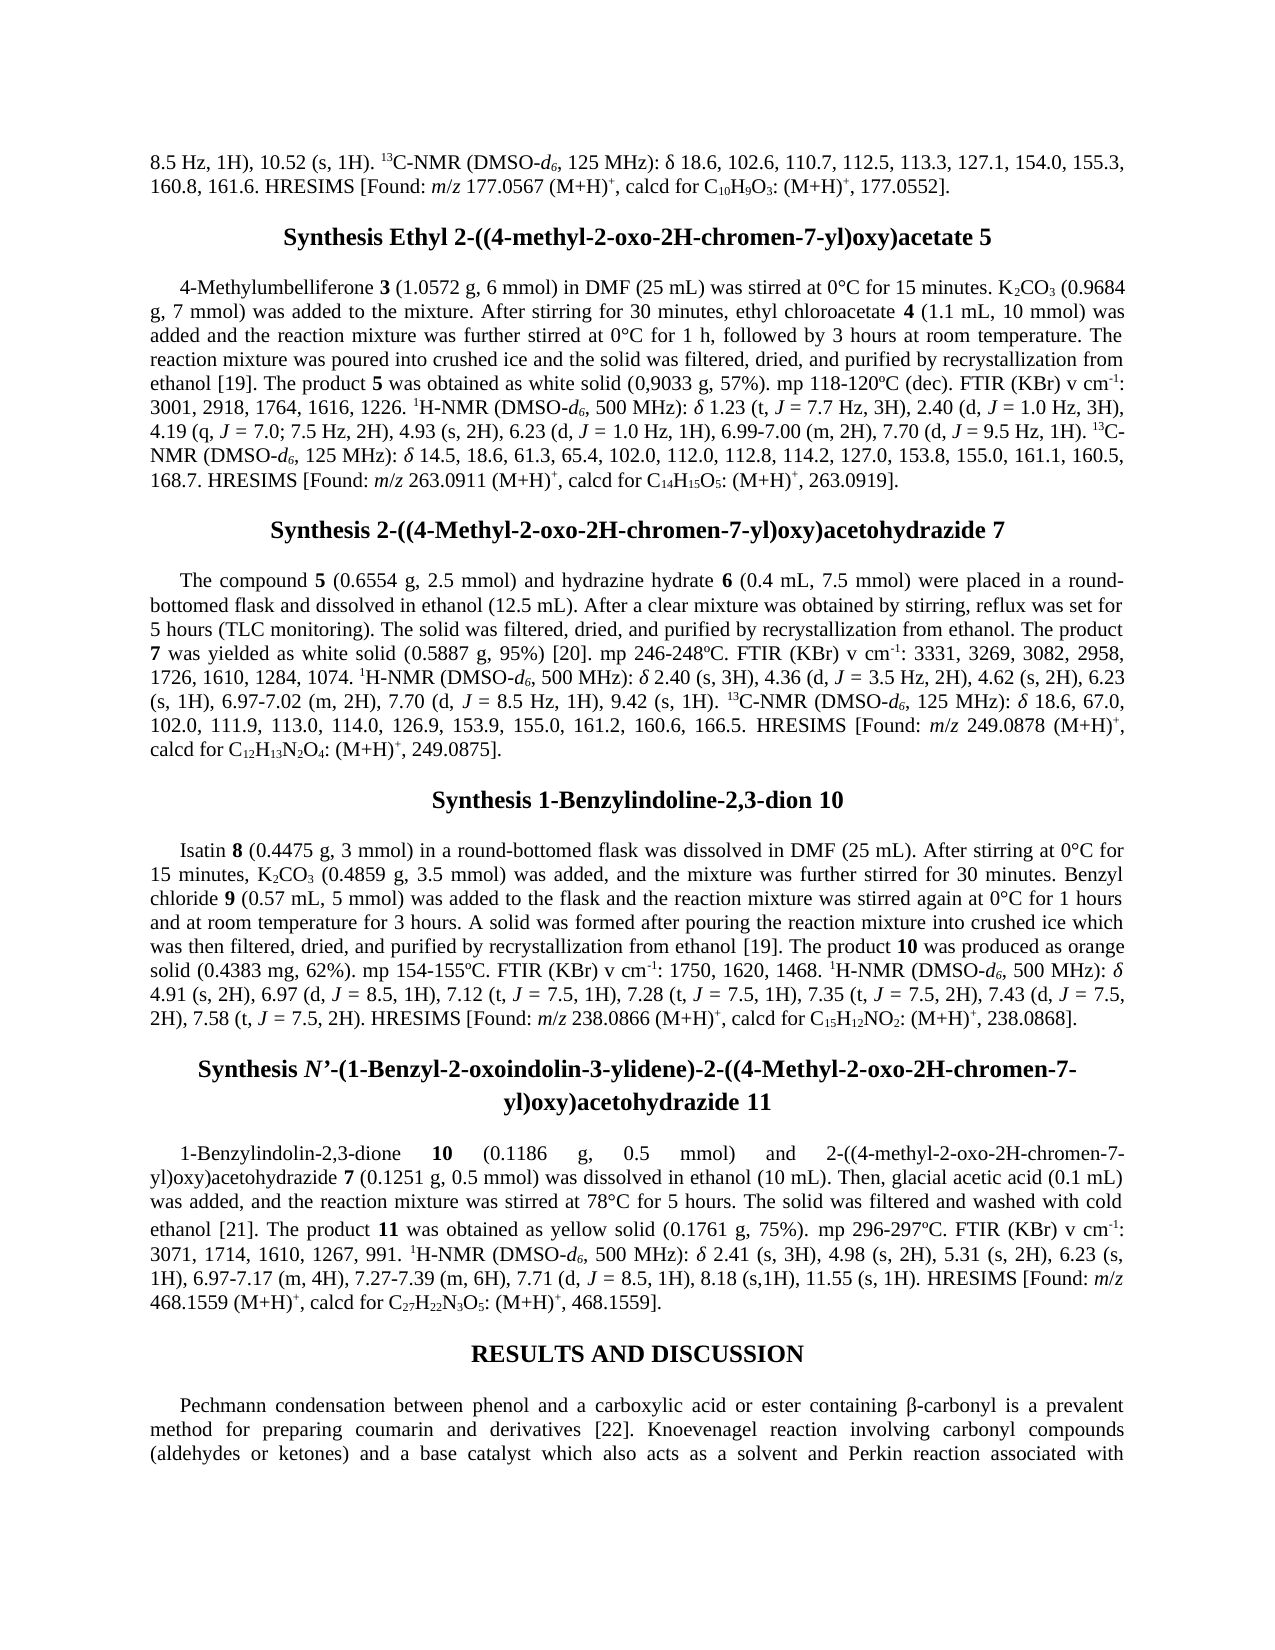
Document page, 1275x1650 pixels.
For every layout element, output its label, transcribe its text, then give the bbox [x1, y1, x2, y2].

subtitle RESULTS AND DISCUSSION [150, 1339, 1125, 1368]
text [150, 1393, 1125, 1465]
text 1-Benzylindolin-2,3-dione 10 (0.1186 g, 0.5 mmol) and 2-((4-methyl-2-oxo-2H-chromen-7-yl)oxy)acetohydrazide 7 (0.1251 g, 0.5 mmol) was dissolved in ethanol (10 mL). Then, glacial acetic acid (0.1 mL) was added, and the reaction mixture was stirred at 78°C for 5 hours. The solid was filtered and washed with cold ethanol [21]. The product 11 was obtained as yellow solid (0.1761 g, 75%). mp 296-297ºC. FTIR (KBr) v cm-1: 3071, 1714, 1610, 1267, 991. 1H-NMR (DMSO-d6, 500 MHz): δ 2.41 (s, 3H), 4.98 (s, 2H), 5.31 (s, 2H), 6.23 (s, 1H), 6.97-7.17 (m, 4H), 7.27-7.39 (m, 6H), 7.71 (d, J = 8.5, 1H), 8.18 (s,1H), 11.55 (s, 1H). HRESIMS [Found: m/z 468.1559 (M+H)+, calcd for C27H22N3O5: (M+H)+, 468.1559]. [150, 1141, 1125, 1314]
text Synthesis N’-(1-Benzyl-2-oxoindolin-3-ylidene)-2-((4-Methyl-2-oxo-2H-chromen-7-yl)oxy)acetohydrazide 11 [150, 1054, 1125, 1117]
text The compound 5 (0.6554 g, 2.5 mmol) and hydrazine hydrate 6 (0.4 mL, 7.5 mmol) were placed in a round-bottomed flask and dissolved in ethanol (12.5 mL). After a clear mixture was obtained by stirring, reflux was set for 5 hours (TLC monitoring). The solid was filtered, dried, and purified by recrystallization from ethanol. The product 7 was yielded as white solid (0.5887 g, 95%) [20]. mp 246-248ºC. FTIR (KBr) v cm-1: 3331, 3269, 3082, 2958, 1726, 1610, 1284, 1074. 1H-NMR (DMSO-d6, 500 MHz): δ 2.40 (s, 3H), 4.36 (d, J = 3.5 Hz, 2H), 4.62 (s, 2H), 6.23 (s, 1H), 6.97-7.02 (m, 2H), 7.70 (d, J = 8.5 Hz, 1H), 9.42 (s, 1H). 13C-NMR (DMSO-d6, 125 MHz): δ 18.6, 67.0, 102.0, 111.9, 113.0, 114.0, 126.9, 153.9, 155.0, 161.2, 160.6, 166.5. HRESIMS [Found: m/z 249.0878 (M+H)+, calcd for C12H13N2O4: (M+H)+, 249.0875]. [150, 568, 1125, 761]
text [150, 150, 1125, 198]
text Synthesis 2-((4-Methyl-2-oxo-2H-chromen-7-yl)oxy)acetohydrazide 7 [150, 516, 1125, 544]
text 4-Methylumbelliferone 3 (1.0572 g, 6 mmol) in DMF (25 mL) was stirred at 0°C for 15 minutes. K2CO3 (0.9684 g, 7 mmol) was added to the mixture. After stirring for 30 minutes, ethyl chloroacetate 4 (1.1 mL, 10 mmol) was added and the reaction mixture was further stirred at 0°C for 1 h, followed by 3 hours at room temperature. The reaction mixture was poured into crushed ice and the solid was filtered, dried, and purified by recrystallization from ethanol [19]. The product 5 was obtained as white solid (0,9033 g, 57%). mp 118-120ºC (dec). FTIR (KBr) v cm-1: 3001, 2918, 1764, 1616, 1226. 1H-NMR (DMSO-d6, 500 MHz): δ 1.23 (t, J = 7.7 Hz, 3H), 2.40 (d, J = 1.0 Hz, 3H), 4.19 (q, J = 7.0; 7.5 Hz, 2H), 4.93 (s, 2H), 6.23 (d, J = 1.0 Hz, 1H), 6.99-7.00 (m, 2H), 7.70 (d, J = 9.5 Hz, 1H). 13C-NMR (DMSO-d6, 125 MHz): δ 14.5, 18.6, 61.3, 65.4, 102.0, 112.0, 112.8, 114.2, 127.0, 153.8, 155.0, 161.1, 160.5, 168.7. HRESIMS [Found: m/z 263.0911 (M+H)+, calcd for C14H15O5: (M+H)+, 263.0919]. [150, 275, 1125, 492]
text Isatin 8 (0.4475 g, 3 mmol) in a round-bottomed flask was dissolved in DMF (25 mL). After stirring at 0°C for 15 minutes, K2CO3 (0.4859 g, 3.5 mmol) was added, and the mixture was further stirred for 30 minutes. Benzyl chloride 9 (0.57 mL, 5 mmol) was added to the flask and the reaction mixture was stirred again at 0°C for 1 hours and at room temperature for 3 hours. A solid was formed after pouring the reaction mixture into crushed ice which was then filtered, dried, and purified by recrystallization from ethanol [19]. The product 10 was produced as orange solid (0.4383 mg, 62%). mp 154-155ºC. FTIR (KBr) v cm-1: 1750, 1620, 1468. 1H-NMR (DMSO-d6, 500 MHz): δ 4.91 (s, 2H), 6.97 (d, J = 8.5, 1H), 7.12 (t, J = 7.5, 1H), 7.28 (t, J = 7.5, 1H), 7.35 (t, J = 7.5, 2H), 7.43 (d, J = 7.5, 2H), 7.58 (t, J = 7.5, 2H). HRESIMS [Found: m/z 238.0866 (M+H)+, calcd for C15H12NO2: (M+H)+, 238.0868]. [150, 838, 1125, 1030]
text Synthesis 1-Benzylindoline-2,3-dion 10 [150, 785, 1125, 814]
text Synthesis Ethyl 2-((4-methyl-2-oxo-2H-chromen-7-yl)oxy)acetate 5 [150, 222, 1125, 251]
